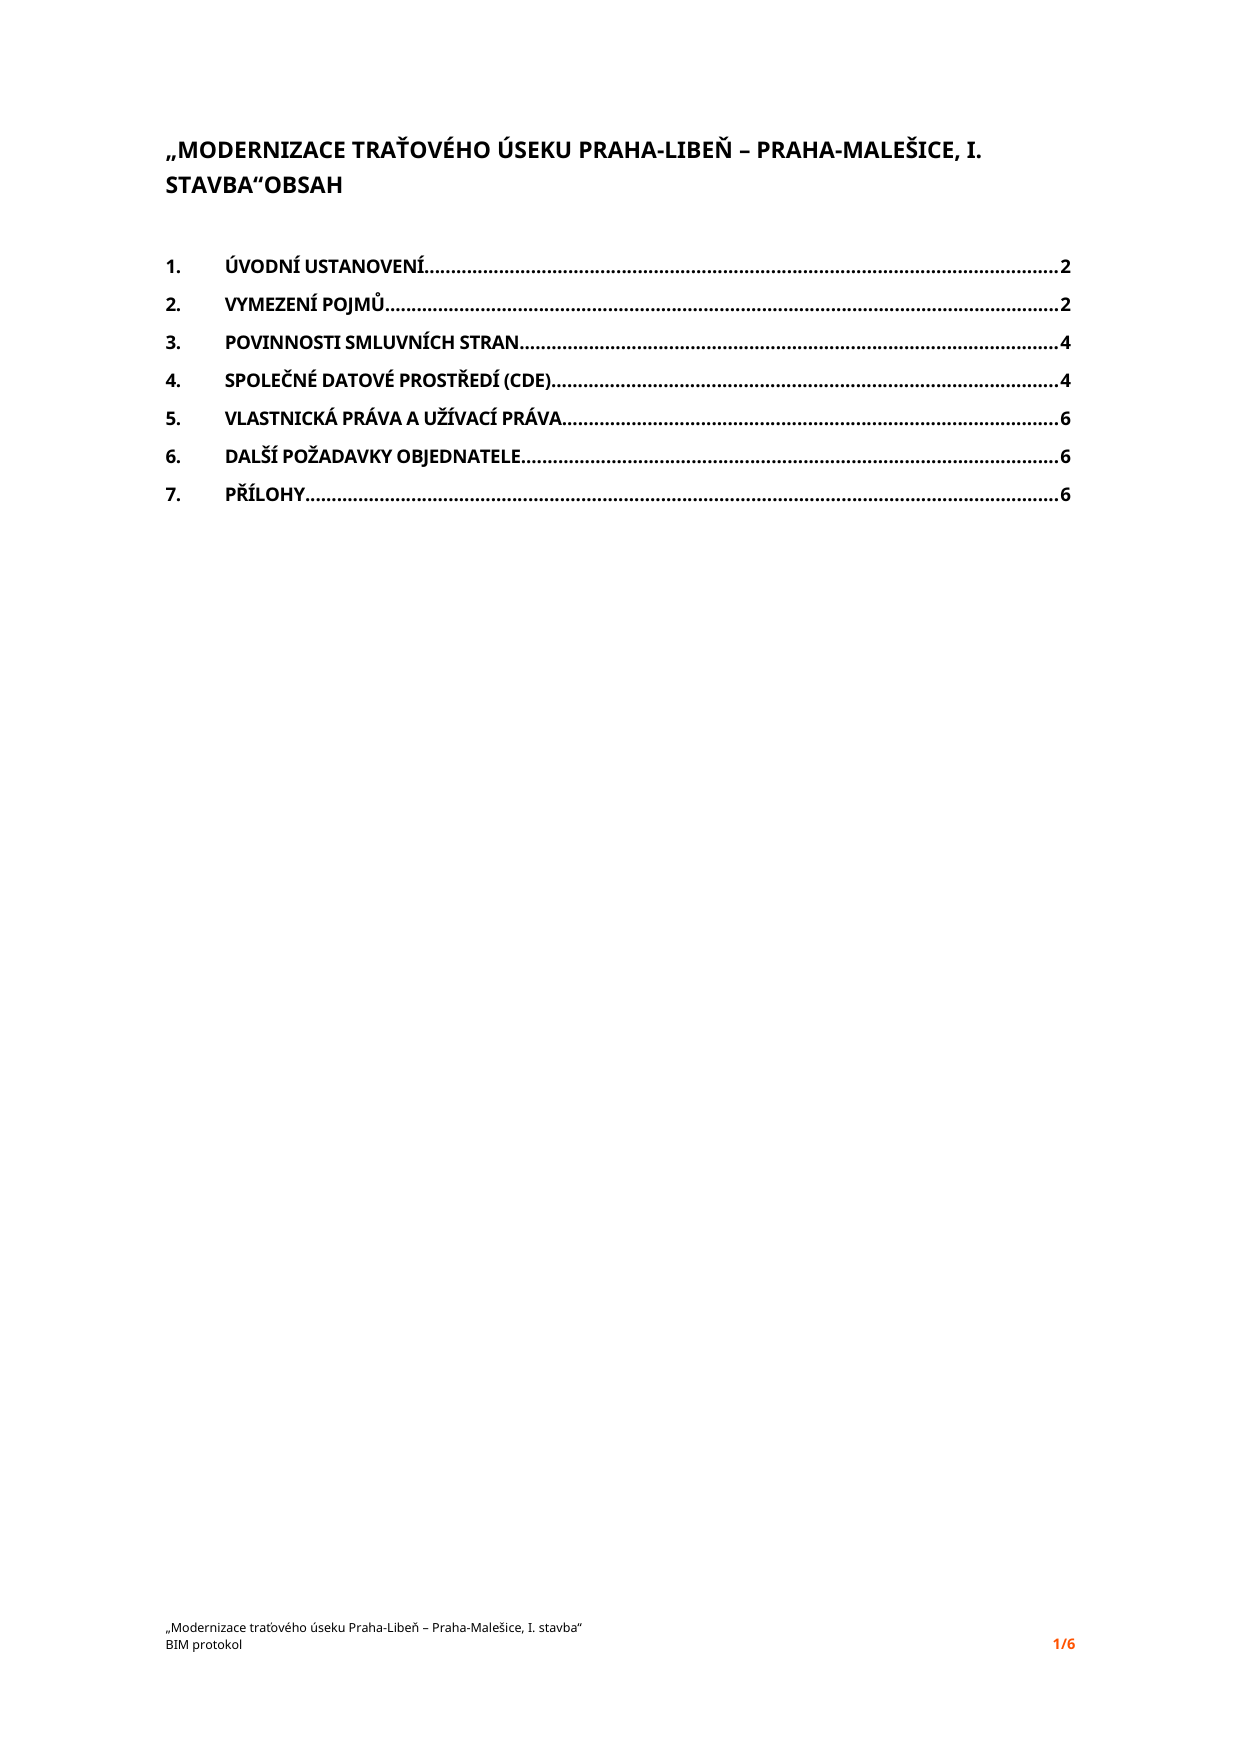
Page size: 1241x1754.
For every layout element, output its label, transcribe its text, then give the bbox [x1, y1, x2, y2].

text 5. Vlastnická práva a užívací práva 6 [165, 405, 1075, 431]
text 2. Vymezení pojmů 2 [165, 291, 1075, 317]
text 6. Další požadavky Objednatele 6 [165, 443, 1075, 469]
text Obsah [165, 134, 1075, 200]
text 7. Přílohy 6 [165, 481, 1075, 507]
text 1. Úvodní ustanovení 2 [165, 253, 1075, 278]
text 3. Povinnosti smluvních stran 4 [165, 329, 1075, 354]
text 4. Společné datové prostředí (CDE) 4 [165, 367, 1075, 393]
